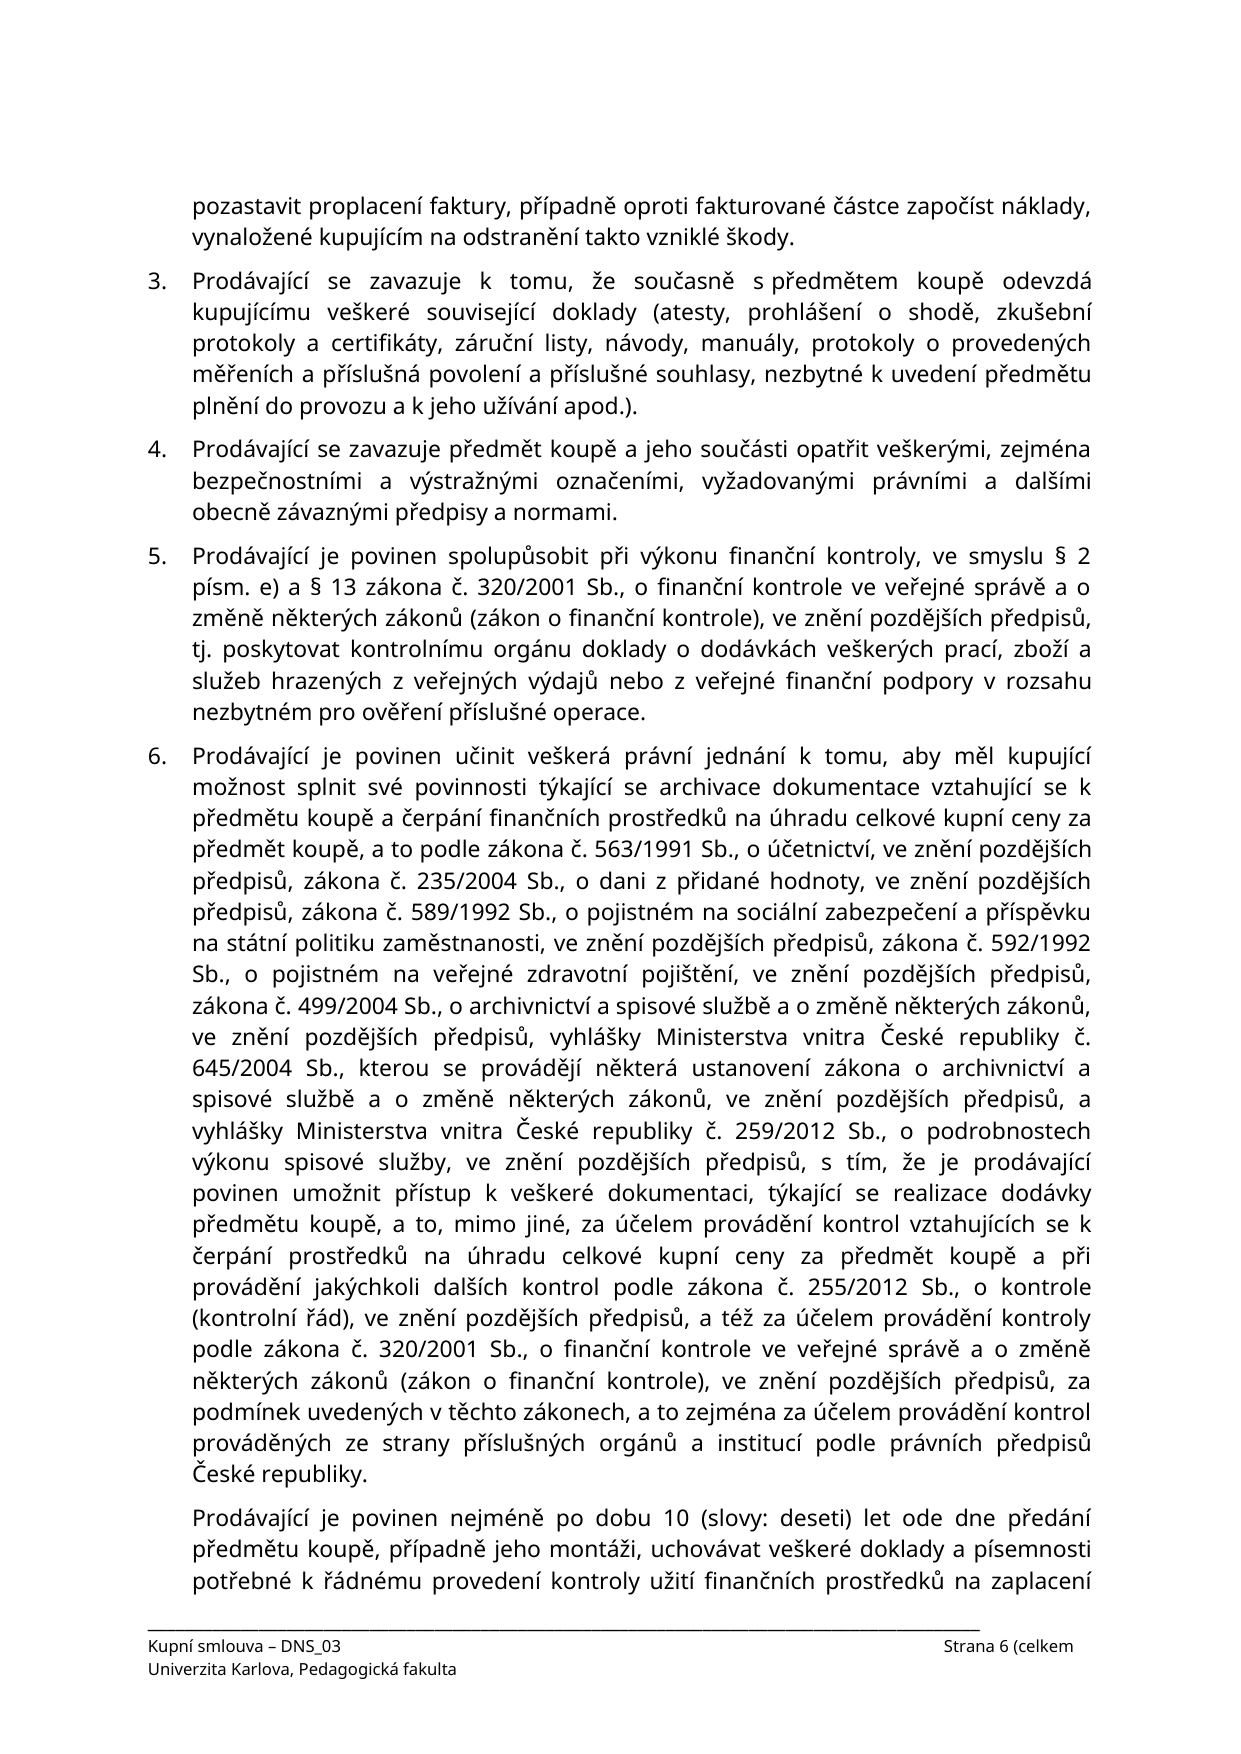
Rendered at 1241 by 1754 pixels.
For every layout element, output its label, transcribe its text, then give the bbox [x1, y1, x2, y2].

list Prodávající se zavazuje k tomu, že současně s předmětem koupě odevzdá kupujícímu veškeré související doklady (atesty, prohlášení o shodě, zkušební protokoly a certifikáty, záruční listy, návody, manuály, protokoly o provedených měřeních a příslušná povolení a příslušné souhlasy, nezbytné k uvedení předmětu plnění do provozu a k jeho užívání apod.). [148, 265, 1093, 421]
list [192, 1502, 1093, 1596]
list Prodávající je povinen spolupůsobit při výkonu finanční kontroly, ve smyslu § 2 písm. e) a § 13 zákona č. 320/2001 Sb., o finanční kontrole ve veřejné správě a o změně některých zákonů (zákon o finanční kontrole), ve znění pozdějších předpisů, tj. poskytovat kontrolnímu orgánu doklady o dodávkách veškerých prací, zboží a služeb hrazených z veřejných výdajů nebo z veřejné finanční podpory v rozsahu nezbytném pro ověření příslušné operace. [148, 540, 1093, 727]
list Prodávající se zavazuje předmět koupě a jeho součásti opatřit veškerými, zejména bezpečnostními a výstražnými označeními, vyžadovanými právními a dalšími obecně závaznými předpisy a normami. [148, 433, 1093, 527]
list Prodávající je povinen učinit veškerá právní jednání k tomu, aby měl kupující možnost splnit své povinnosti týkající se archivace dokumentace vztahující se k předmětu koupě a čerpání finančních prostředků na úhradu celkové kupní ceny za předmět koupě, a to podle zákona č. 563/1991 Sb., o účetnictví, ve znění pozdějších předpisů, zákona č. 235/2004 Sb., o dani z přidané hodnoty, ve znění pozdějších předpisů, zákona č. 589/1992 Sb., o pojistném na sociální zabezpečení a příspěvku na státní politiku zaměstnanosti, ve znění pozdějších předpisů, zákona č. 592/1992 Sb., o pojistném na veřejné zdravotní pojištění, ve znění pozdějších předpisů, zákona č. 499/2004 Sb., o archivnictví a spisové službě a o změně některých zákonů, ve znění pozdějších předpisů, vyhlášky Ministerstva vnitra České republiky č. 645/2004 Sb., kterou se provádějí některá ustanovení zákona o archivnictví a spisové službě a o změně některých zákonů, ve znění pozdějších předpisů, a vyhlášky Ministerstva vnitra České republiky č. 259/2012 Sb., o podrobnostech výkonu spisové služby, ve znění pozdějších předpisů, s tím, že je prodávající povinen umožnit přístup k veškeré dokumentaci, týkající se realizace dodávky předmětu koupě, a to, mimo jiné, za účelem provádění kontrol vztahujících se k čerpání prostředků na úhradu celkové kupní ceny za předmět koupě a při provádění jakýchkoli dalších kontrol podle zákona č. 255/2012 Sb., o kontrole (kontrolní řád), ve znění pozdějších předpisů, a též za účelem provádění kontroly podle zákona č. 320/2001 Sb., o finanční kontrole ve veřejné správě a o změně některých zákonů (zákon o finanční kontrole), ve znění pozdějších předpisů, za podmínek uvedených v těchto zákonech, a to zejména za účelem provádění kontrol prováděných ze strany příslušných orgánů a institucí podle právních předpisů České republiky. [148, 740, 1093, 1490]
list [148, 190, 1093, 252]
